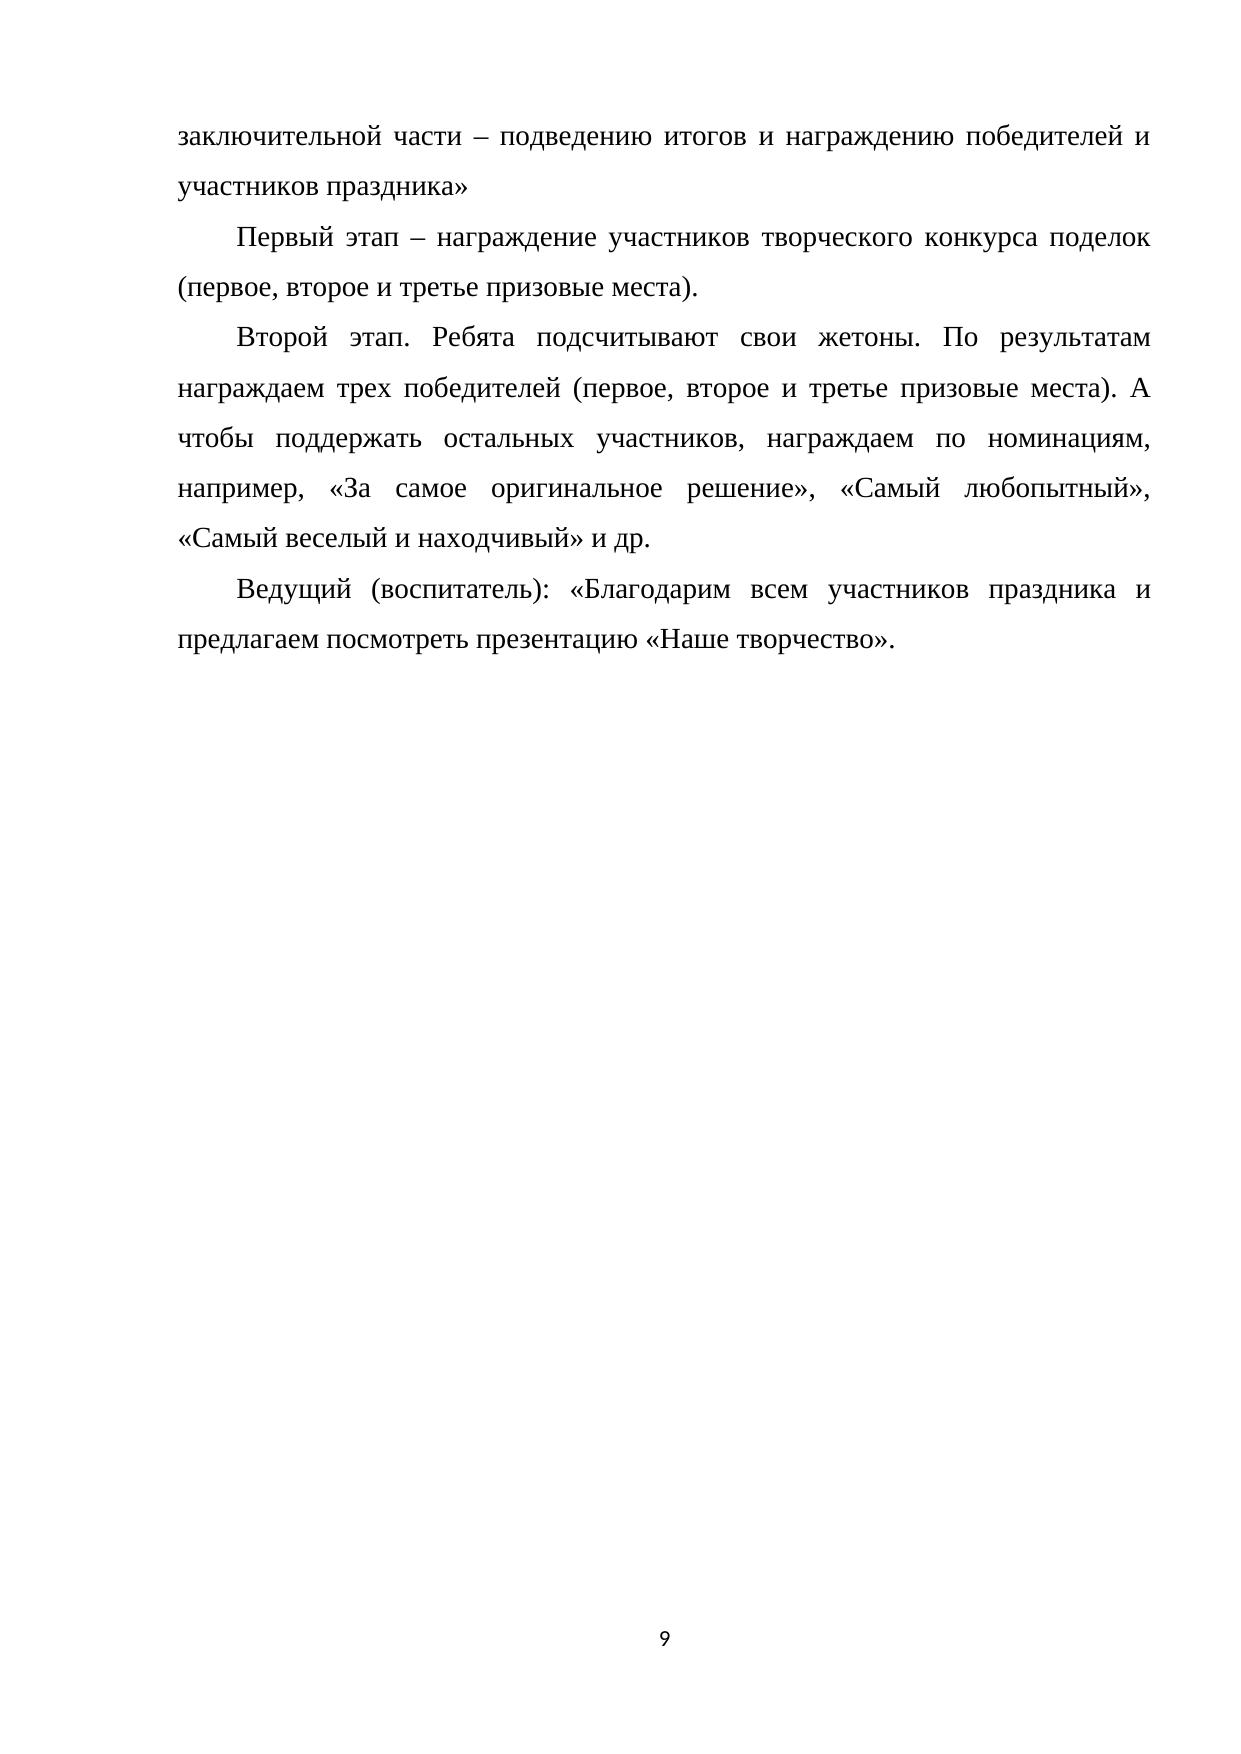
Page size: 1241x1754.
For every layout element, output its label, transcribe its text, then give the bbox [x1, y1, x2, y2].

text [177, 118, 1152, 202]
text Первый этап – награждение участников творческого конкурса поделок (первое, второе и третье призовые места). [177, 219, 1152, 303]
text Второй этап. Ребята подсчитывают свои жетоны. По результатам награждаем трех победителей (первое, второе и третье призовые места). А чтобы поддержать остальных участников, награждаем по номинациям, например, «За самое оригинальное решение», «Самый любопытный», «Самый веселый и находчивый» и др. [177, 319, 1152, 554]
text Ведущий (воспитатель): «Благодарим всем участников праздника и предлагаем посмотреть презентацию «Наше творчество». [177, 571, 1152, 655]
